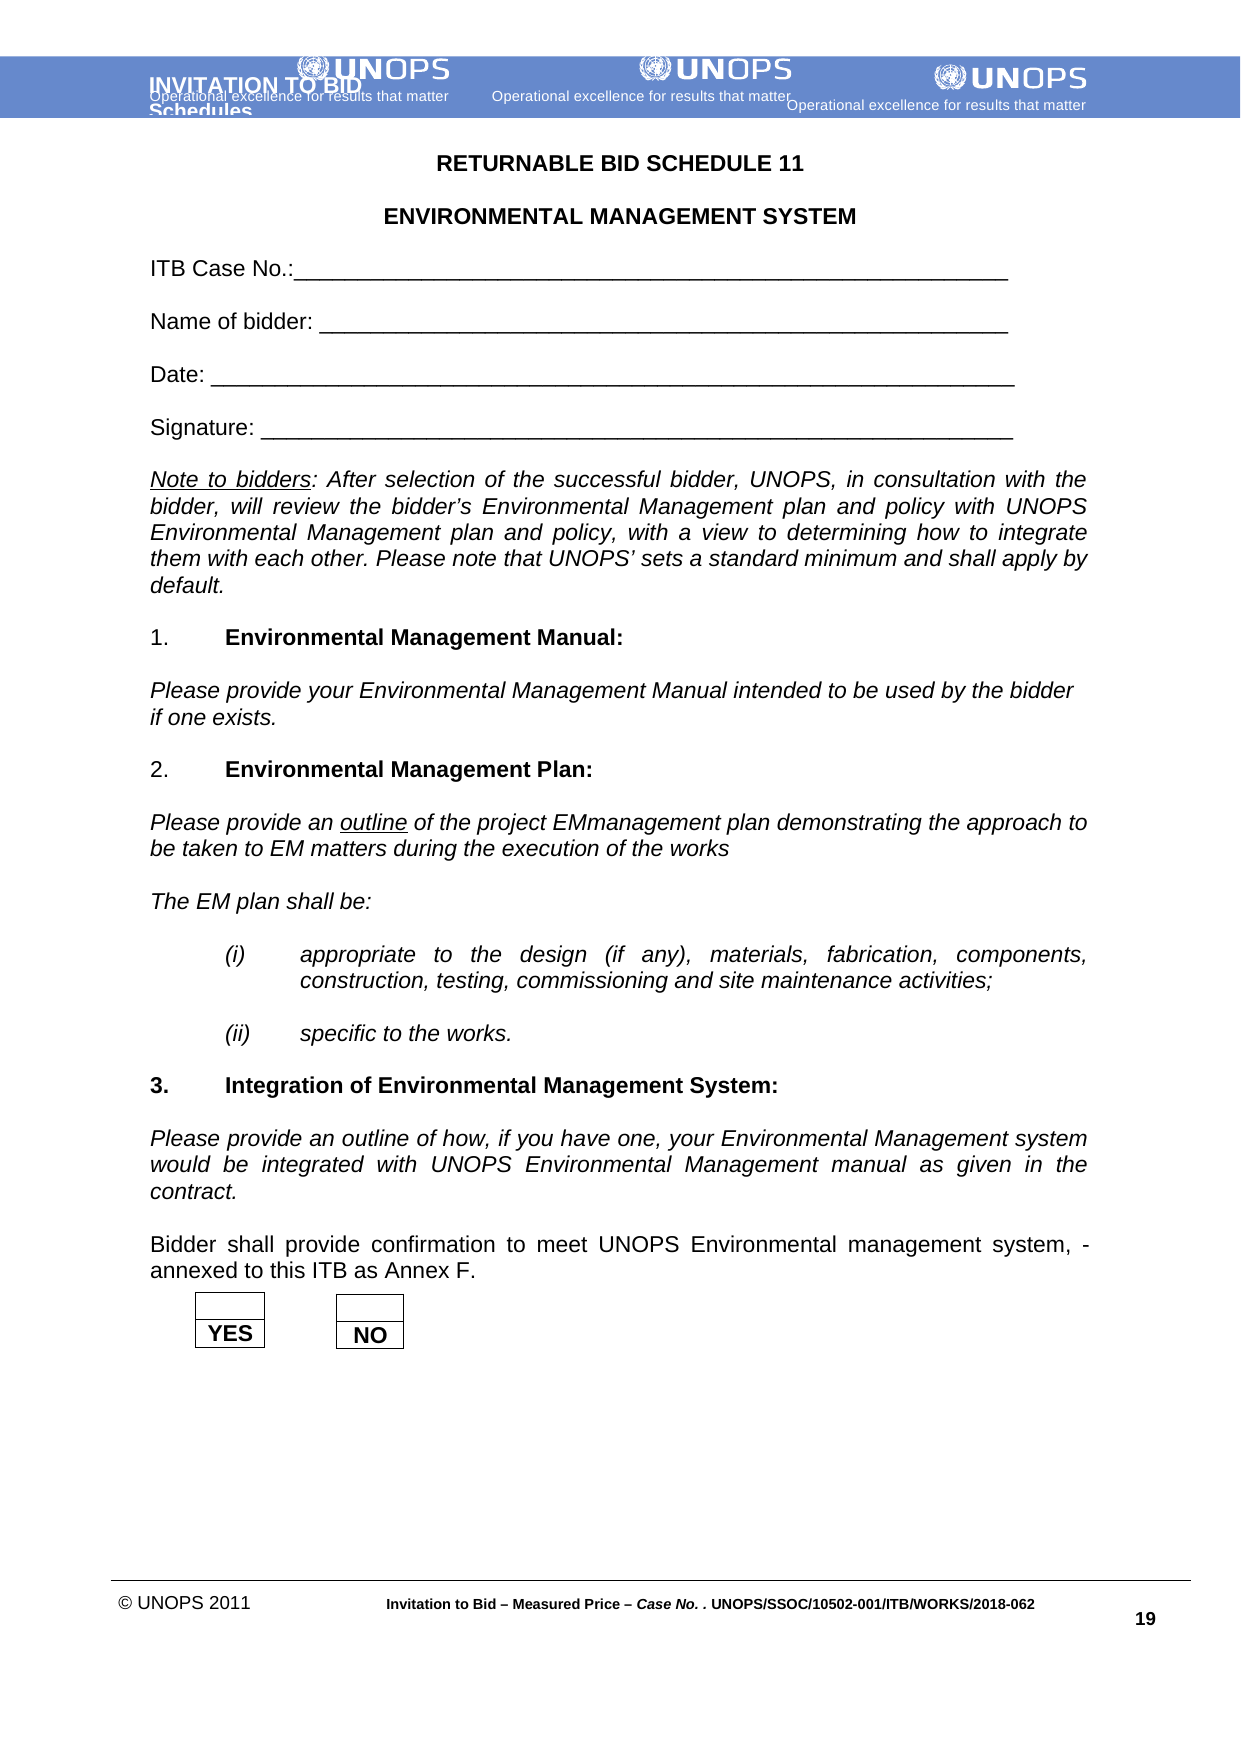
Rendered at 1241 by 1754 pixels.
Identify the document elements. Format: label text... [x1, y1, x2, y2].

table_cell NO [337, 1322, 403, 1348]
table_header [196, 1293, 264, 1319]
text Signature: ___________________________________________________________ [150, 413, 1090, 440]
text Environmental Management System [150, 203, 1090, 229]
text Date: _______________________________________________________________ [150, 361, 1090, 387]
text Please provide an outline of how, if you have one, your Environmental Management system would be integrated with UNOPS Environmental Management manual as given in the contract. [150, 1125, 1090, 1204]
text Returnable Bid Schedule 11 [150, 150, 1090, 176]
text Please provide an outline of the project EMmanagement plan demonstrating the approach to be taken to EM matters during the execution of the works [150, 809, 1090, 862]
text The EM plan shall be: [150, 888, 1090, 914]
text Please provide your Environmental Management Manual intended to be used by the bidder if one exists. [150, 677, 1090, 730]
text Bidder shall provide confirmation to meet UNOPS Environmental management system, - annexed to this ITB as Annex F. [150, 1231, 1090, 1283]
list specific to the works. [225, 1020, 1090, 1046]
list Environmental Management Manual: [150, 624, 1090, 651]
table_header [337, 1295, 403, 1321]
list appropriate to the design (if any), materials, fabrication, components, construction, testing, commissioning and site maintenance activities; [225, 941, 1090, 993]
text ITB Case No.:________________________________________________________ [150, 255, 1090, 282]
list Integration of Environmental Management System: [150, 1072, 1090, 1099]
text Note to bidders: After selection of the successful bidder, UNOPS, in consultation with the bidder, will review the bidder’s Environmental Management plan and policy with UNOPS Environmental Management plan and policy, with a view to determining how to integrate them with each other. Please note that UNOPS’ sets a standard minimum and shall apply by default. [150, 466, 1090, 598]
table_cell YES [196, 1320, 264, 1347]
text Name of bidder: ______________________________________________________ [150, 308, 1090, 334]
list Environmental Management Plan: [150, 756, 1090, 782]
